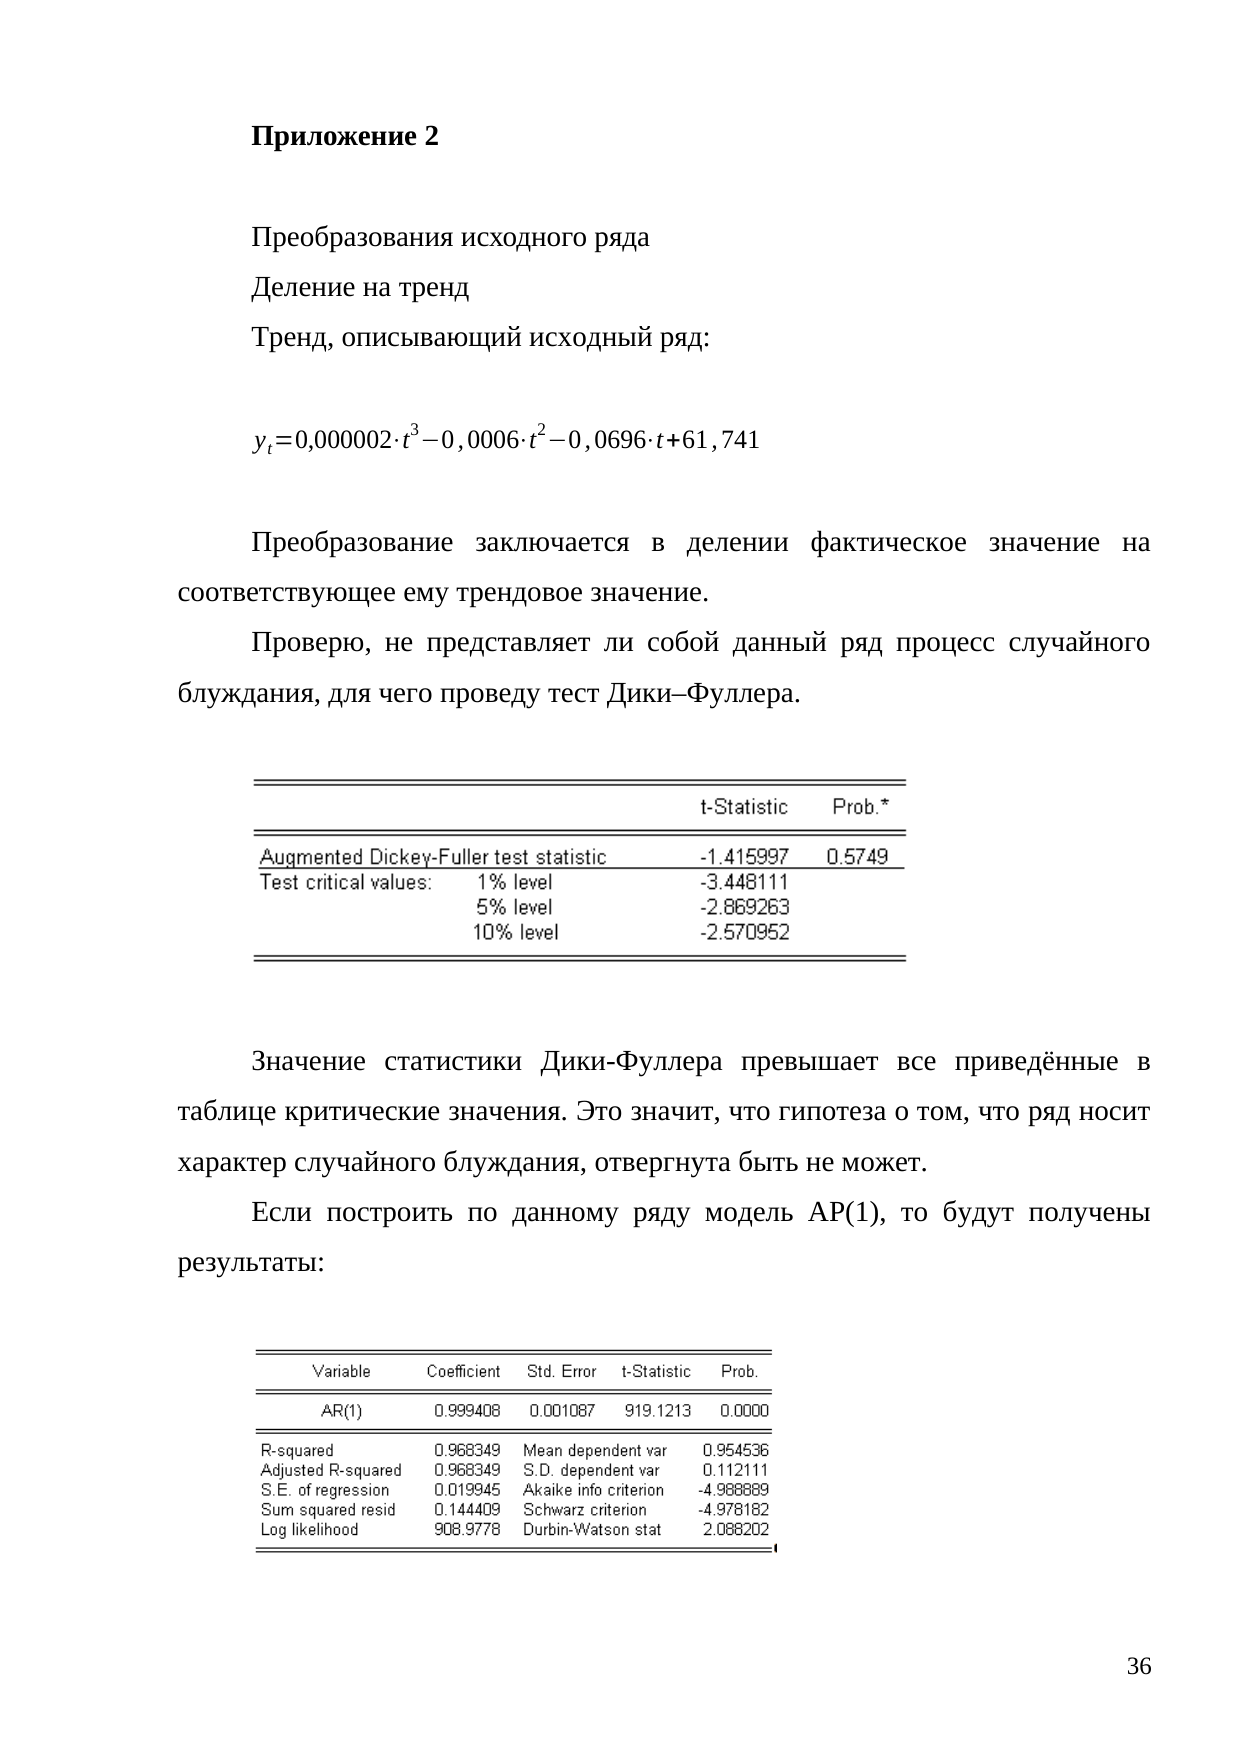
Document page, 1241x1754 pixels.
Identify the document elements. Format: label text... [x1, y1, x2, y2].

text Если построить по данному ряду модель АР(1), то будут получены результаты: [177, 1194, 1152, 1278]
subtitle Преобразования исходного ряда [177, 219, 1152, 252]
text Преобразование заключается в делении фактическое значение на соответствующее ему трендовое значение. [177, 524, 1152, 608]
picture [251, 1345, 777, 1555]
text Значение статистики Дики-Фуллера превышает все приведённые в таблице критические значения. Это значит, что гипотеза о том, что ряд носит характер случайного блуждания, отвергнута быть не может. [177, 1043, 1152, 1177]
text Проверю, не представляет ли собой данный ряд процесс случайного блуждания, для чего проведу тест Дики–Фуллера. [177, 624, 1152, 708]
text Тренд, описывающий исходный ряд: [177, 319, 1152, 353]
subtitle Приложение 2 [177, 118, 1152, 152]
picture [251, 775, 911, 979]
text Деление на тренд [177, 269, 1152, 303]
